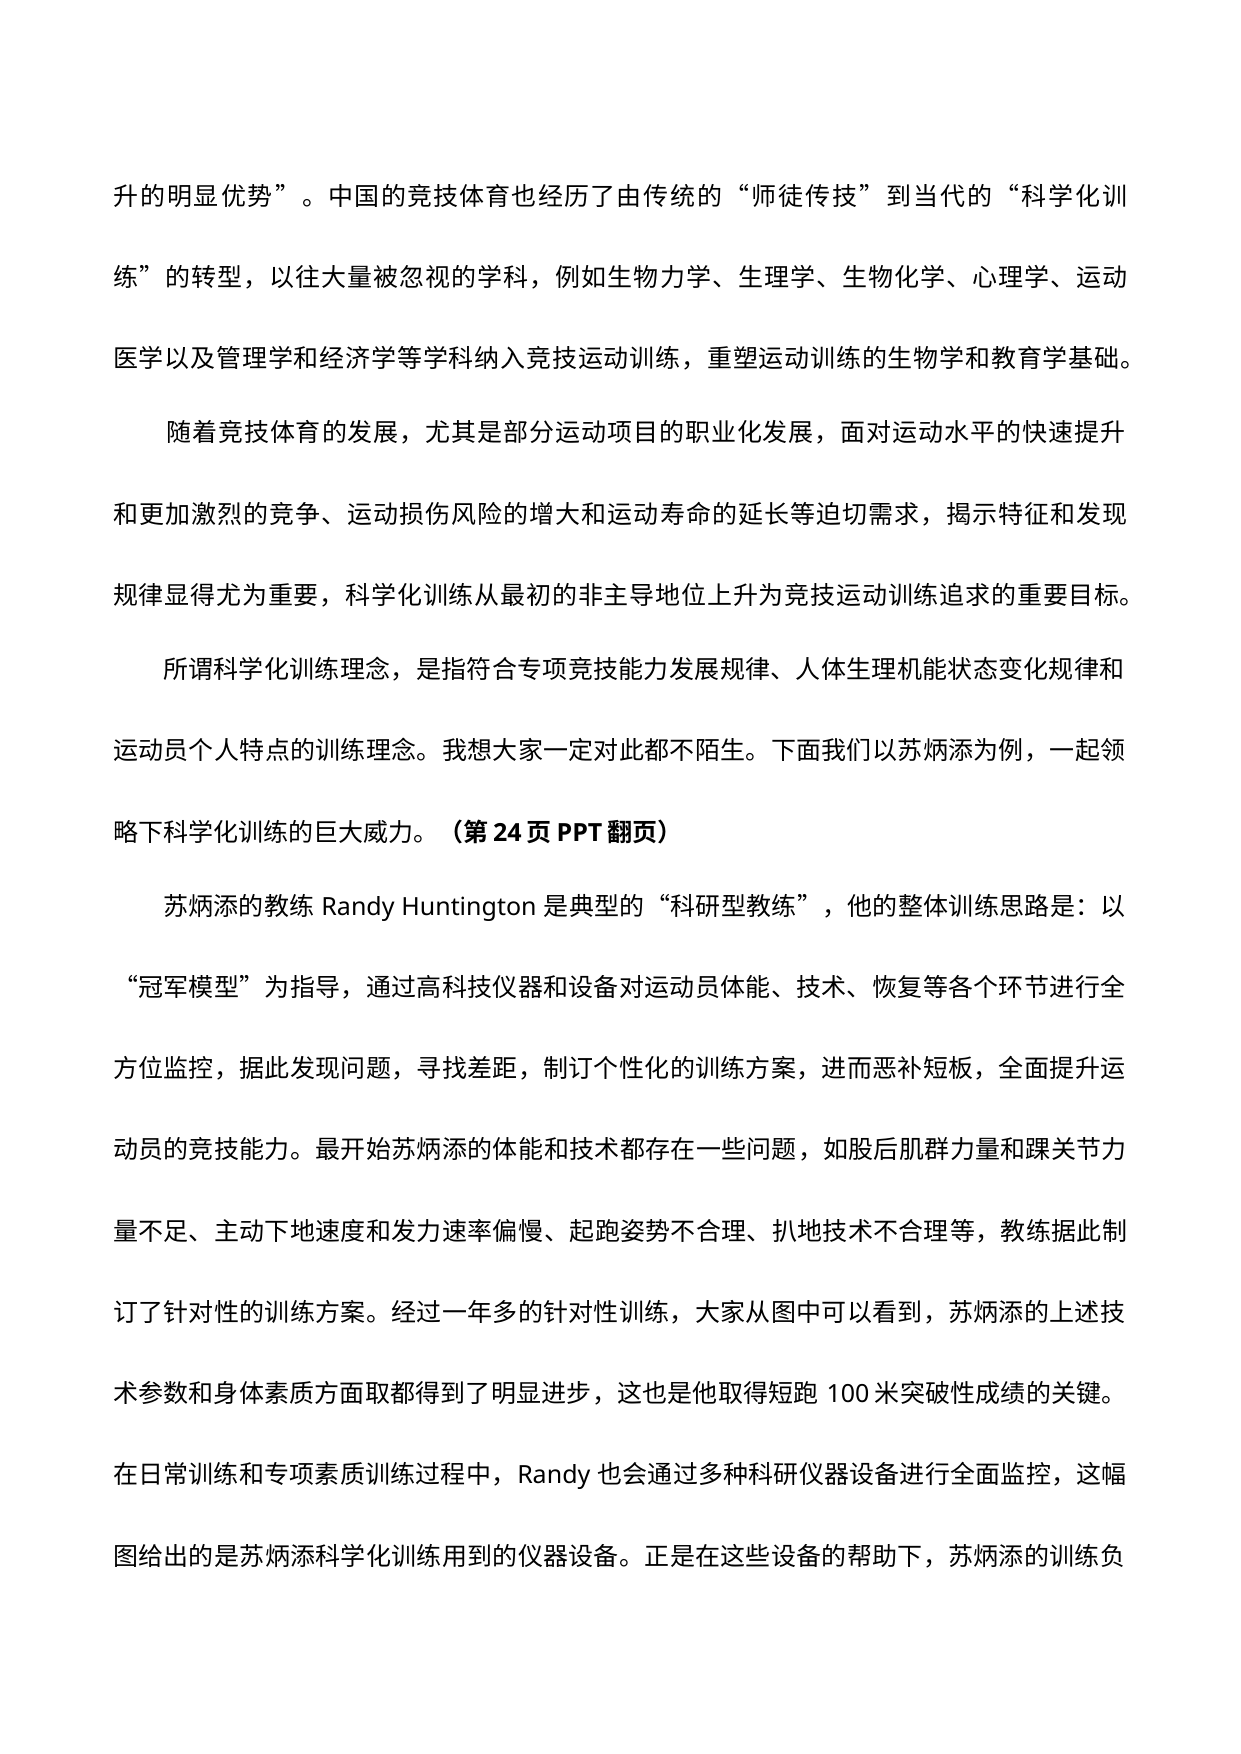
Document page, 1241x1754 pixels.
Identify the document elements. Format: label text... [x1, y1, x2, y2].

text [113, 162, 1127, 389]
text 随着竞技体育的发展，尤其是部分运动项目的职业化发展，面对运动水平的快速提升和更加激烈的竞争、运动损伤风险的增大和运动寿命的延长等迫切需求，揭示特征和发现规律显得尤为重要，科学化训练从最初的非主导地位上升为竞技运动训练追求的重要目标。 [113, 398, 1127, 494]
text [113, 872, 1127, 1587]
text 随着竞技体育的发展，尤其是部分运动项目的职业化发展，面对运动水平的快速提升和更加激烈的竞争、运动损伤风险的增大和运动寿命的延长等迫切需求，揭示特征和发现规律显得尤为重要，科学化训练从最初的非主导地位上升为竞技运动训练追求的重要目标。 [113, 530, 1127, 626]
text 所谓科学化训练理念，是指符合专项竞技能力发展规律、人体生理机能状态变化规律和运动员个人特点的训练理念。我想大家一定对此都不陌生。下面我们以苏炳添为例，一起领略下科学化训练的巨大威力。（第24页PPT翻页） [113, 635, 1127, 863]
